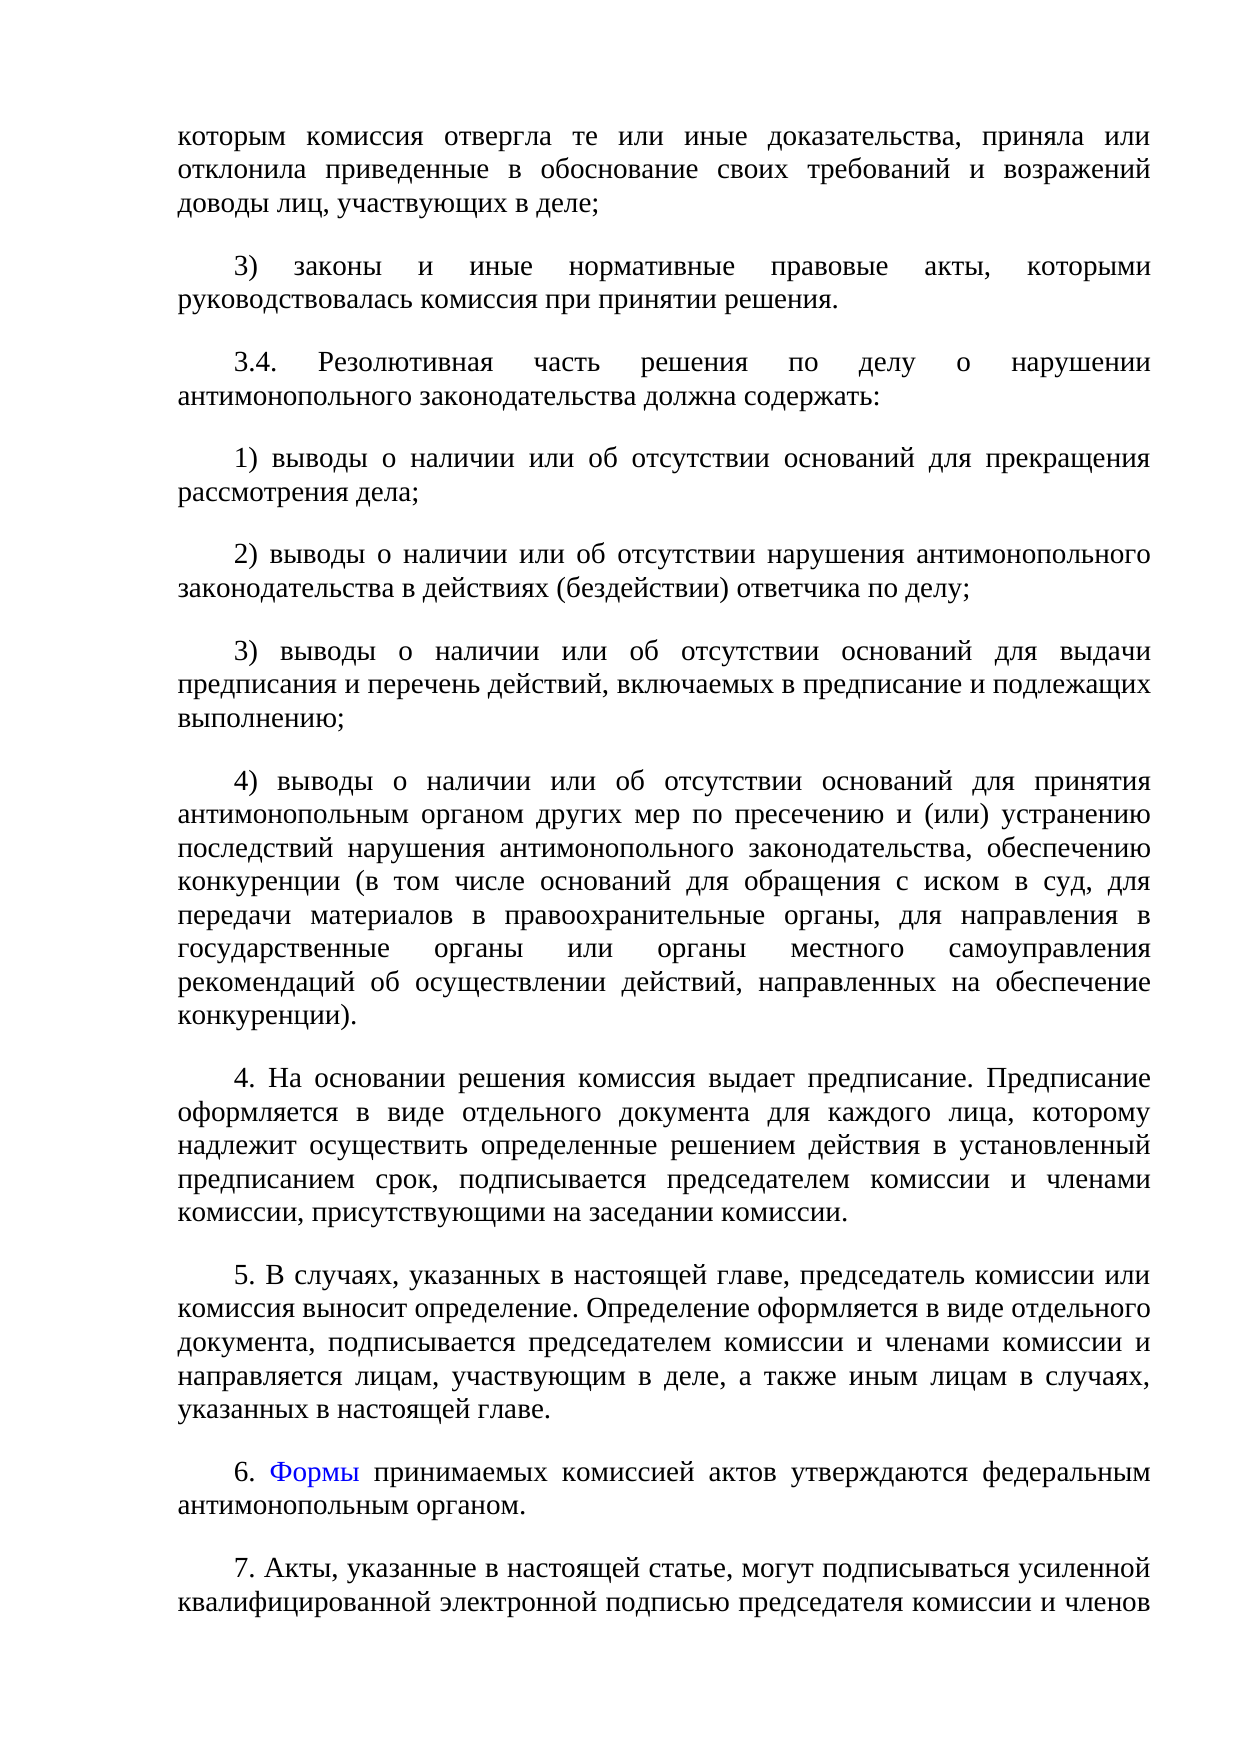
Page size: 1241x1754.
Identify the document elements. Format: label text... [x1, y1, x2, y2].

text 2) выводы о наличии или об отсутствии нарушения антимонопольного законодательства в действиях (бездействии) ответчика по делу; [177, 537, 1152, 604]
text 6. Формы принимаемых комиссией актов утверждаются федеральным антимонопольным органом. [177, 1454, 1152, 1521]
text 3) выводы о наличии или об отсутствии оснований для выдачи предписания и перечень действий, включаемых в предписание и подлежащих выполнению; [177, 633, 1152, 733]
text 4) выводы о наличии или об отсутствии оснований для принятия антимонопольным органом других мер по пресечению и (или) устранению последствий нарушения антимонопольного законодательства, обеспечению конкуренции (в том числе оснований для обращения с иском в суд, для передачи материалов в правоохранительные органы, для направления в государственные органы или органы местного самоуправления рекомендаций об осуществлении действий, направленных на обеспечение конкуренции). [177, 763, 1152, 1031]
text 5. В случаях, указанных в настоящей главе, председатель комиссии или комиссия выносит определение. Определение оформляется в виде отдельного документа, подписывается председателем комиссии и членами комиссии и направляется лицам, участвующим в деле, а также иным лицам в случаях, указанных в настоящей главе. [177, 1257, 1152, 1425]
text 4. На основании решения комиссия выдает предписание. Предписание оформляется в виде отдельного документа для каждого лица, которому надлежит осуществить определенные решением действия в установленный предписанием срок, подписывается председателем комиссии и членами комиссии, присутствующими на заседании комиссии. [177, 1060, 1152, 1228]
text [177, 118, 1152, 219]
text 3.4. Резолютивная часть решения по делу о нарушении антимонопольного законодательства должна содержать: [177, 344, 1152, 411]
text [177, 1550, 1152, 1617]
text 1) выводы о наличии или об отсутствии оснований для прекращения рассмотрения дела; [177, 440, 1152, 507]
text 3) законы и иные нормативные правовые акты, которыми руководствовалась комиссия при принятии решения. [177, 248, 1152, 315]
